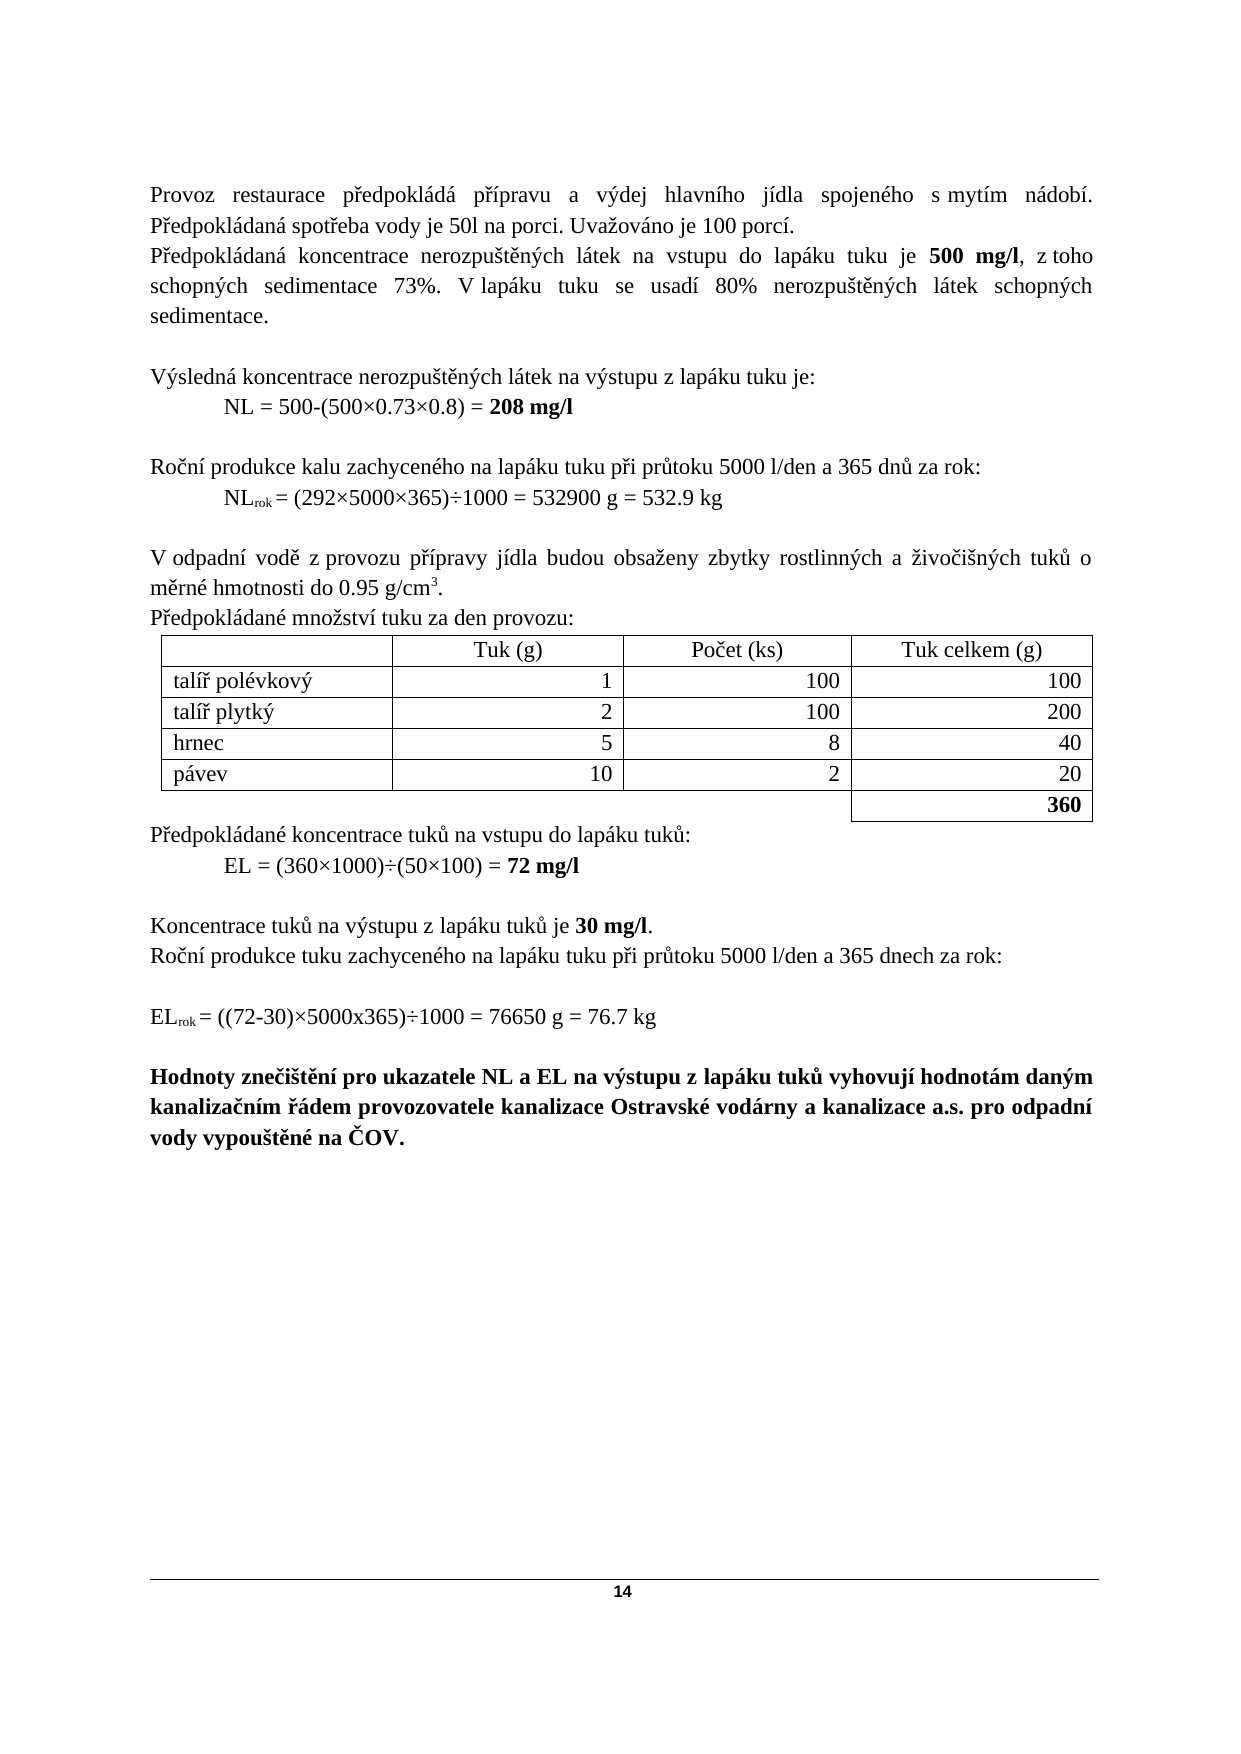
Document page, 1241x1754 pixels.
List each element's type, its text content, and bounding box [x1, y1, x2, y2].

text Výsledná koncentrace nerozpuštěných látek na výstupu z lapáku tuku je: [150, 363, 1093, 389]
table_header [162, 636, 392, 666]
text Koncentrace tuků na výstupu z lapáku tuků je 30 mg/l. [150, 912, 1093, 938]
table_cell 10 [393, 760, 623, 789]
table_header Počet (ks) [624, 636, 851, 666]
table_cell talíř polévkový [162, 667, 392, 697]
text Hodnoty znečištění pro ukazatele NL a EL na výstupu z lapáku tuků vyhovují hodnotám daným kanalizačním řádem provozovatele kanalizace Ostravské vodárny a kanalizace a.s. pro odpadní vody vypouštěné na ČOV. [150, 1063, 1093, 1150]
table_cell 2 [624, 760, 851, 789]
text NLrok = (292×5000×365)÷1000 = 532900 g = 532.9 kg [150, 483, 1093, 510]
text ELrok = ((72-30)×5000x365)÷1000 = 76650 g = 76.7 kg [150, 1003, 1093, 1029]
text Předpokládané množství tuku za den provozu: [150, 604, 1093, 631]
table_cell pávev [162, 760, 392, 789]
table_cell 100 [852, 667, 1092, 697]
table_header Tuk (g) [393, 636, 623, 666]
text V odpadní vodě z provozu přípravy jídla budou obsaženy zbytky rostlinných a živočišných tuků o měrné hmotnosti do 0.95 g/cm3. [150, 544, 1093, 601]
text NL = 500-(500×0.73×0.8) = 208 mg/l [150, 393, 1093, 419]
table_cell 100 [624, 667, 851, 697]
table_cell 360 [852, 791, 1092, 821]
text Předpokládaná koncentrace nerozpuštěných látek na vstupu do lapáku tuku je 500 mg/l, z toho schopných sedimentace 73%. V lapáku tuku se usadí 80% nerozpuštěných látek schopných sedimentace. [150, 242, 1093, 329]
text Roční produkce kalu zachyceného na lapáku tuku při průtoku 5000 l/den a 365 dnů za rok: [150, 453, 1093, 480]
table_cell hrnec [162, 729, 392, 759]
table_cell talíř plytký [162, 698, 392, 728]
text EL = (360×1000)÷(50×100) = 72 mg/l [150, 852, 1093, 878]
table_cell 100 [624, 698, 851, 728]
table_cell 200 [852, 698, 1092, 728]
text Provoz restaurace předpokládá přípravu a výdej hlavního jídla spojeného s mytím nádobí. Předpokládaná spotřeba vody je 50l na porci. Uvažováno je 100 porcí. [150, 181, 1093, 238]
table_cell 20 [852, 760, 1092, 789]
text Roční produkce tuku zachyceného na lapáku tuku při průtoku 5000 l/den a 365 dnech za rok: [150, 942, 1093, 999]
table_cell 40 [852, 729, 1092, 759]
table_header Tuk celkem (g) [852, 636, 1092, 666]
text Předpokládané koncentrace tuků na vstupu do lapáku tuků: [150, 822, 1093, 848]
table_cell 2 [393, 698, 623, 728]
table_cell 5 [393, 729, 623, 759]
table_cell 8 [624, 729, 851, 759]
table_cell 1 [393, 667, 623, 697]
